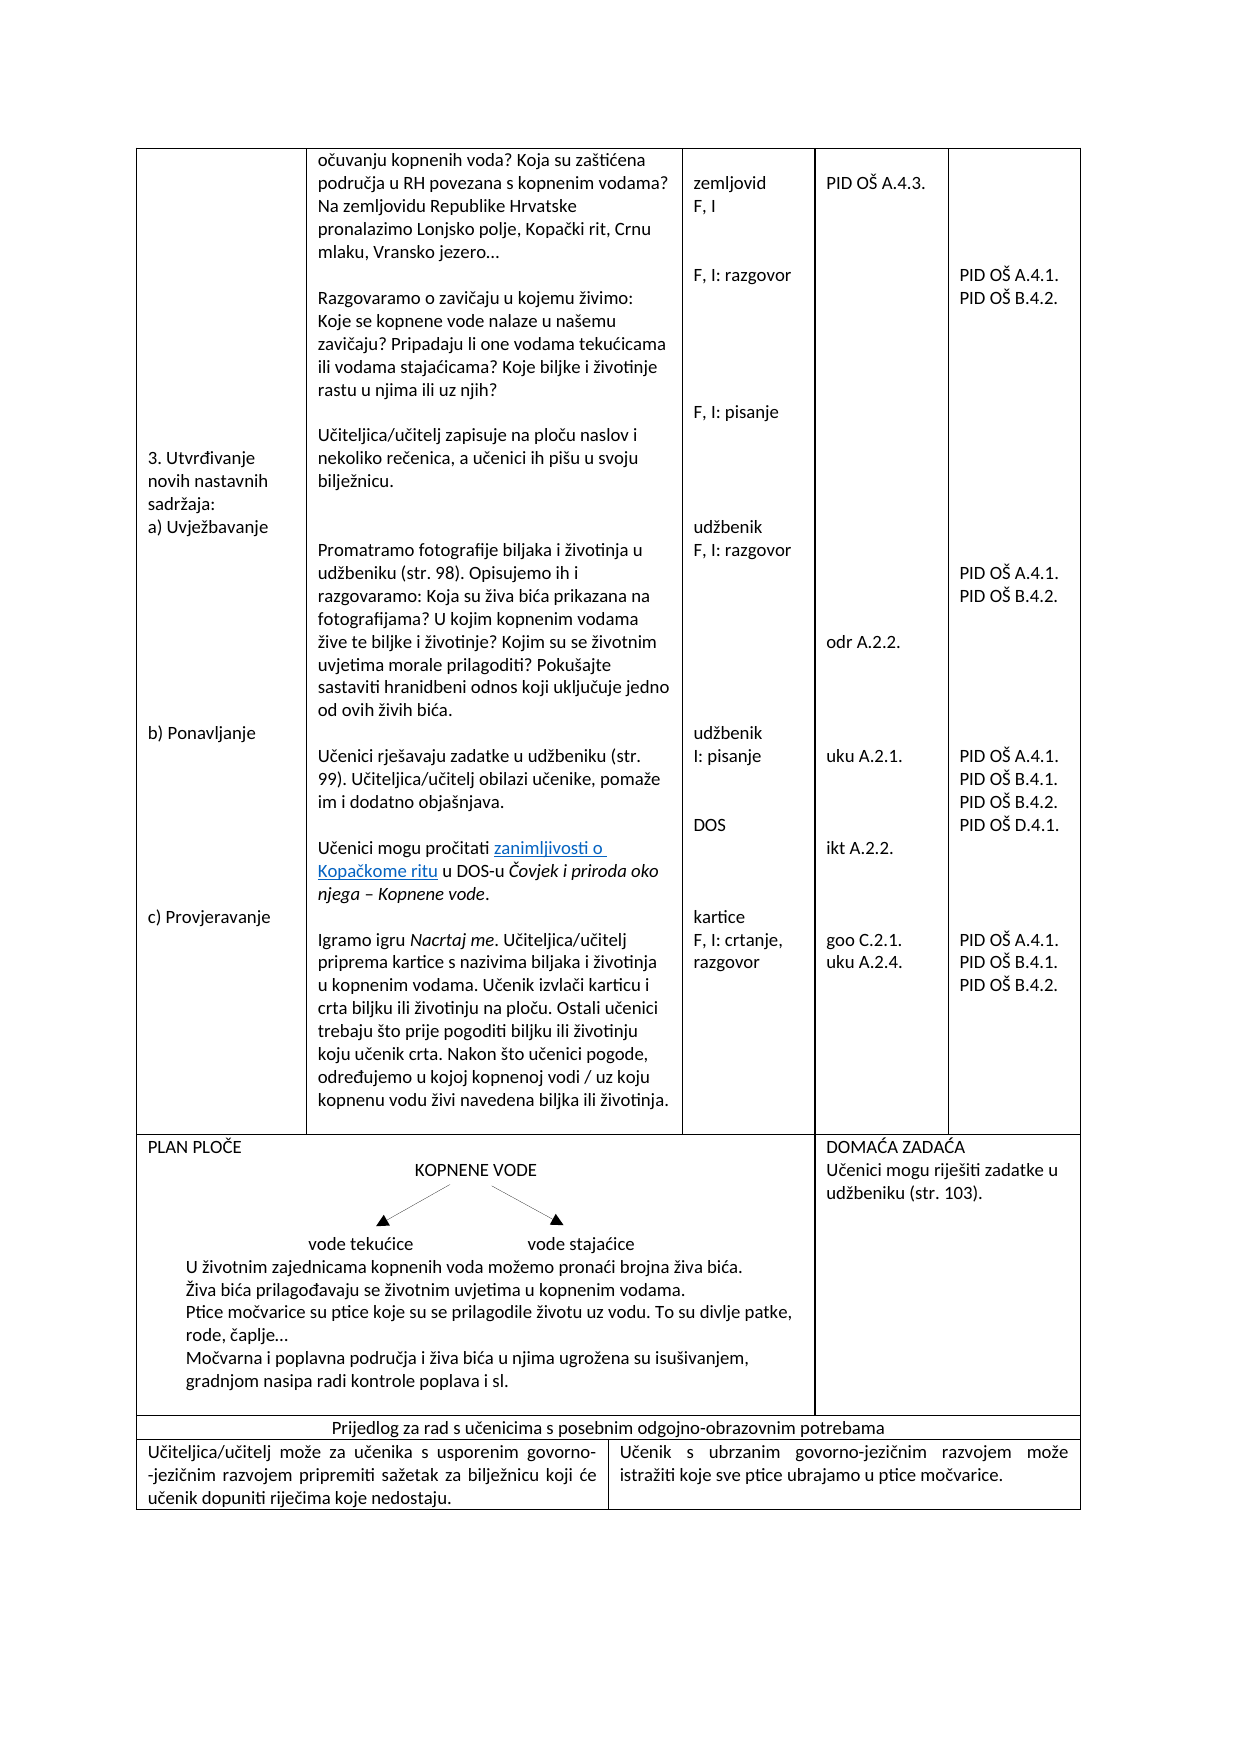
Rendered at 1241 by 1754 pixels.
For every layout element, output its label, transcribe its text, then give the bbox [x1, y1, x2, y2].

table_cell Učiteljica/učitelj može za učenika s usporenim govorno- -jezičnim razvojem pripremiti sažetak za bilježnicu koji će učenik dopuniti riječima koje nedostaju. [137, 1440, 608, 1509]
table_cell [137, 149, 306, 1134]
table_cell PLAN PLOČE KOPNENE VODE vode tekućice vode stajaćice U životnim zajednicama kopnenih voda možemo pronaći brojna živa bića. Živa bića prilagođavaju se životnim uvjetima u kopnenim vodama. Ptice močvarice su ptice koje su se prilagodile životu uz vodu. To su divlje patke, rode, čaplje… Močvarna i poplavna područja i živa bića u njima ugrožena su isušivanjem, gradnjom nasipa radi kontrole poplava i sl. [137, 1135, 814, 1415]
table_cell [683, 149, 814, 1134]
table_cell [307, 149, 682, 1134]
table_cell Prijedlog za rad s učenicima s posebnim odgojno-obrazovnim potrebama [137, 1416, 1080, 1439]
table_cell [816, 149, 948, 1134]
table_cell Učenik s ubrzanim govorno-jezičnim razvojem može istražiti koje sve ptice ubrajamo u ptice močvarice. [609, 1440, 1080, 1509]
table_cell DOMAĆA ZADAĆA Učenici mogu riješiti zadatke u udžbeniku (str. 103). [816, 1135, 1080, 1415]
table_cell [949, 149, 1080, 1134]
